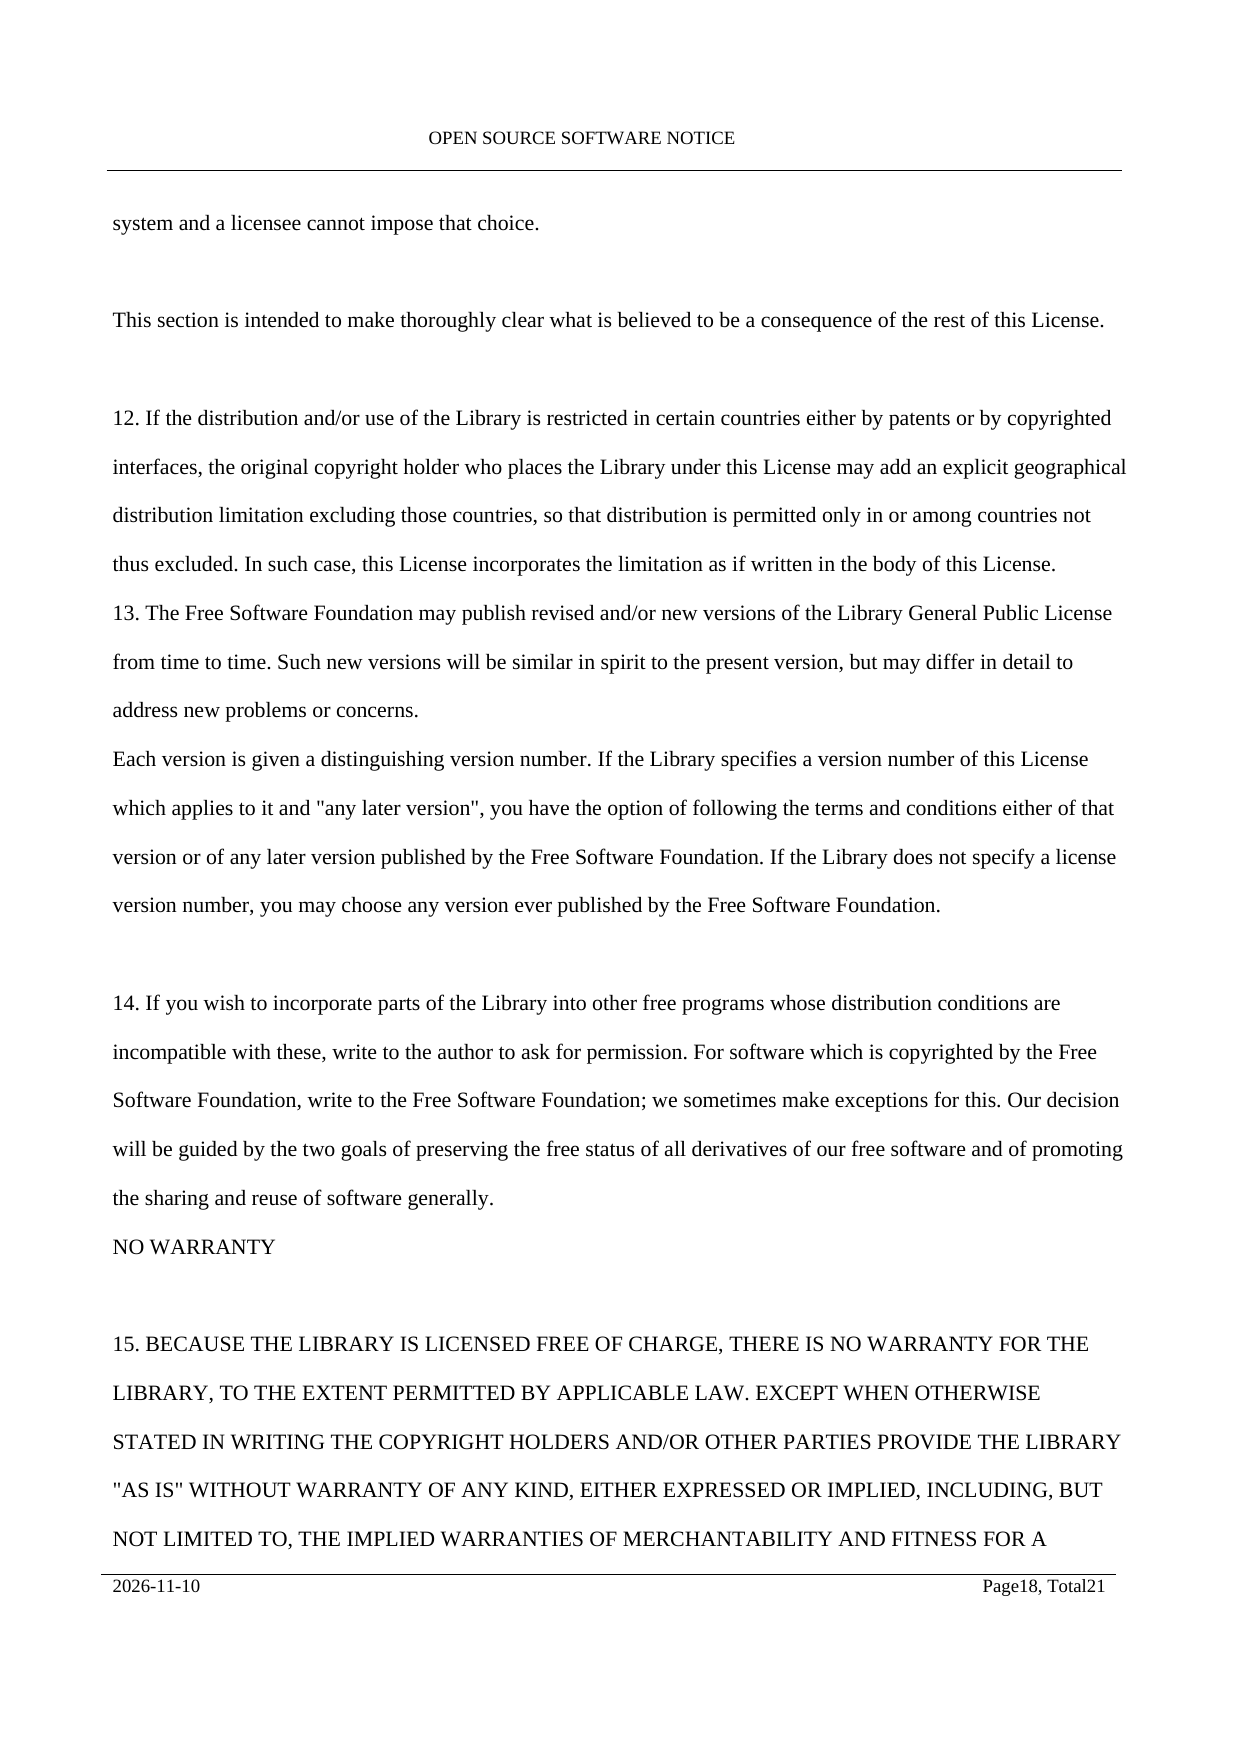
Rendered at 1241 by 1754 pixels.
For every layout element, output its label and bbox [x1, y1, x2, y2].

text [112, 206, 1128, 1555]
